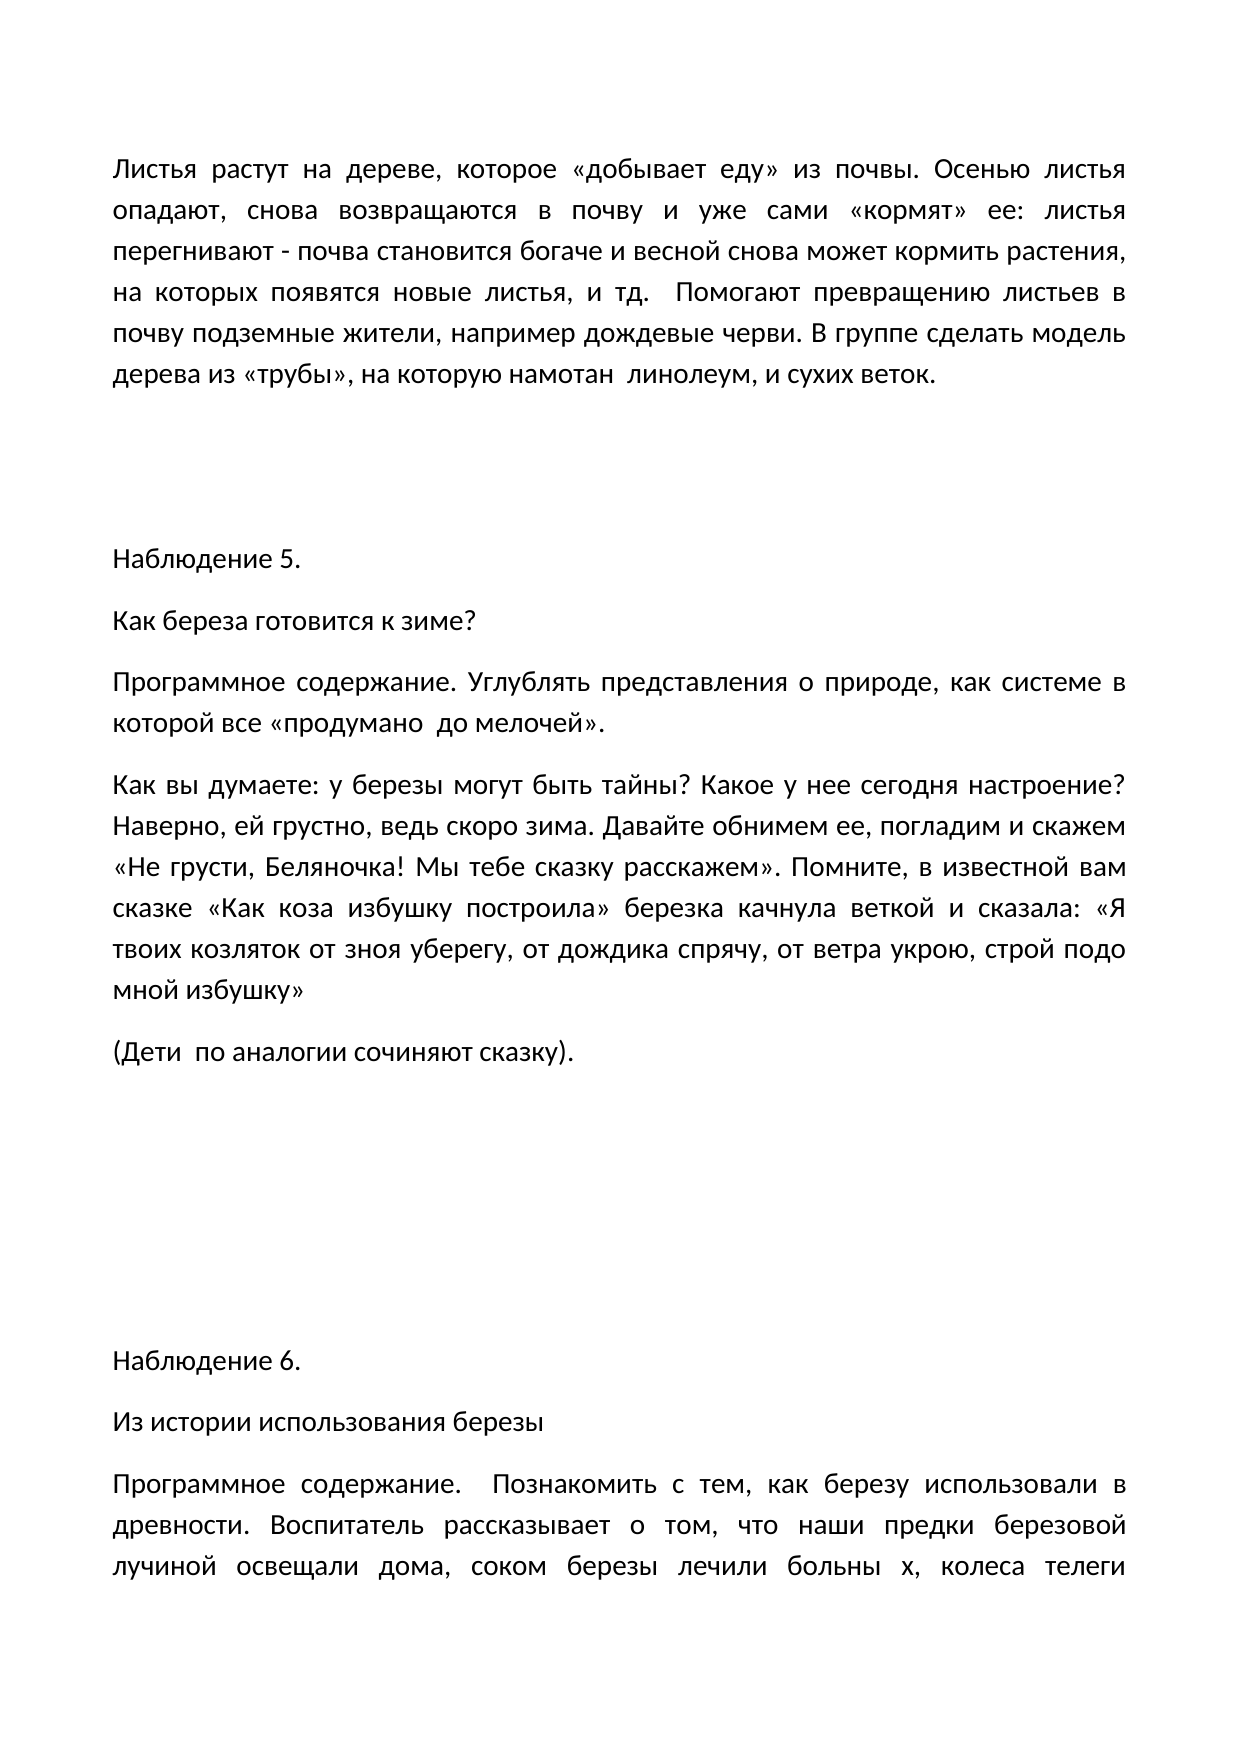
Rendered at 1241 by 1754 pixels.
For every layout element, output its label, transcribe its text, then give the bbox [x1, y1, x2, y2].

text Как береза готовится к зиме? [112, 602, 1128, 637]
text Как вы думаете: у березы могут быть тайны? Какое у нее сегодня настроение? Наверно, ей грустно, ведь скоро зима. Давайте обнимем ее, погладим и скажем «Не грусти, Беляночка! Мы тебе сказку расскажем». Помните, в известной вам сказке «Как коза избушку построила» березка качнула веткой и сказала: «Я твоих козляток от зноя уберегу, от дождика спрячу, от ветра укрою, строй подо мной избушку» [112, 766, 1128, 1007]
text Наблюдение 6. [112, 1342, 1128, 1377]
text Из истории использования березы [112, 1403, 1128, 1439]
text Листья растут на дереве, которое «добывает еду» из почвы. Осенью листья опадают, снова возвращаются в почву и уже сами «кормят» ее: листья перегнивают - почва становится богаче и весной снова может кормить растения, на которых появятся новые листья, и тд. Помогают превращению листьев в почву подземные жители, например дождевые черви. В группе сделать модель дерева из «трубы», на которую намотан линолеум, и сухих веток. [112, 150, 1128, 390]
text Программное содержание. Углублять представления о природе, как системе в которой все «продумано до мелочей». [112, 663, 1128, 740]
text (Дети по аналогии сочиняют сказку). [112, 1033, 1128, 1068]
text Наблюдение 5. [112, 540, 1128, 576]
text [112, 1465, 1128, 1583]
